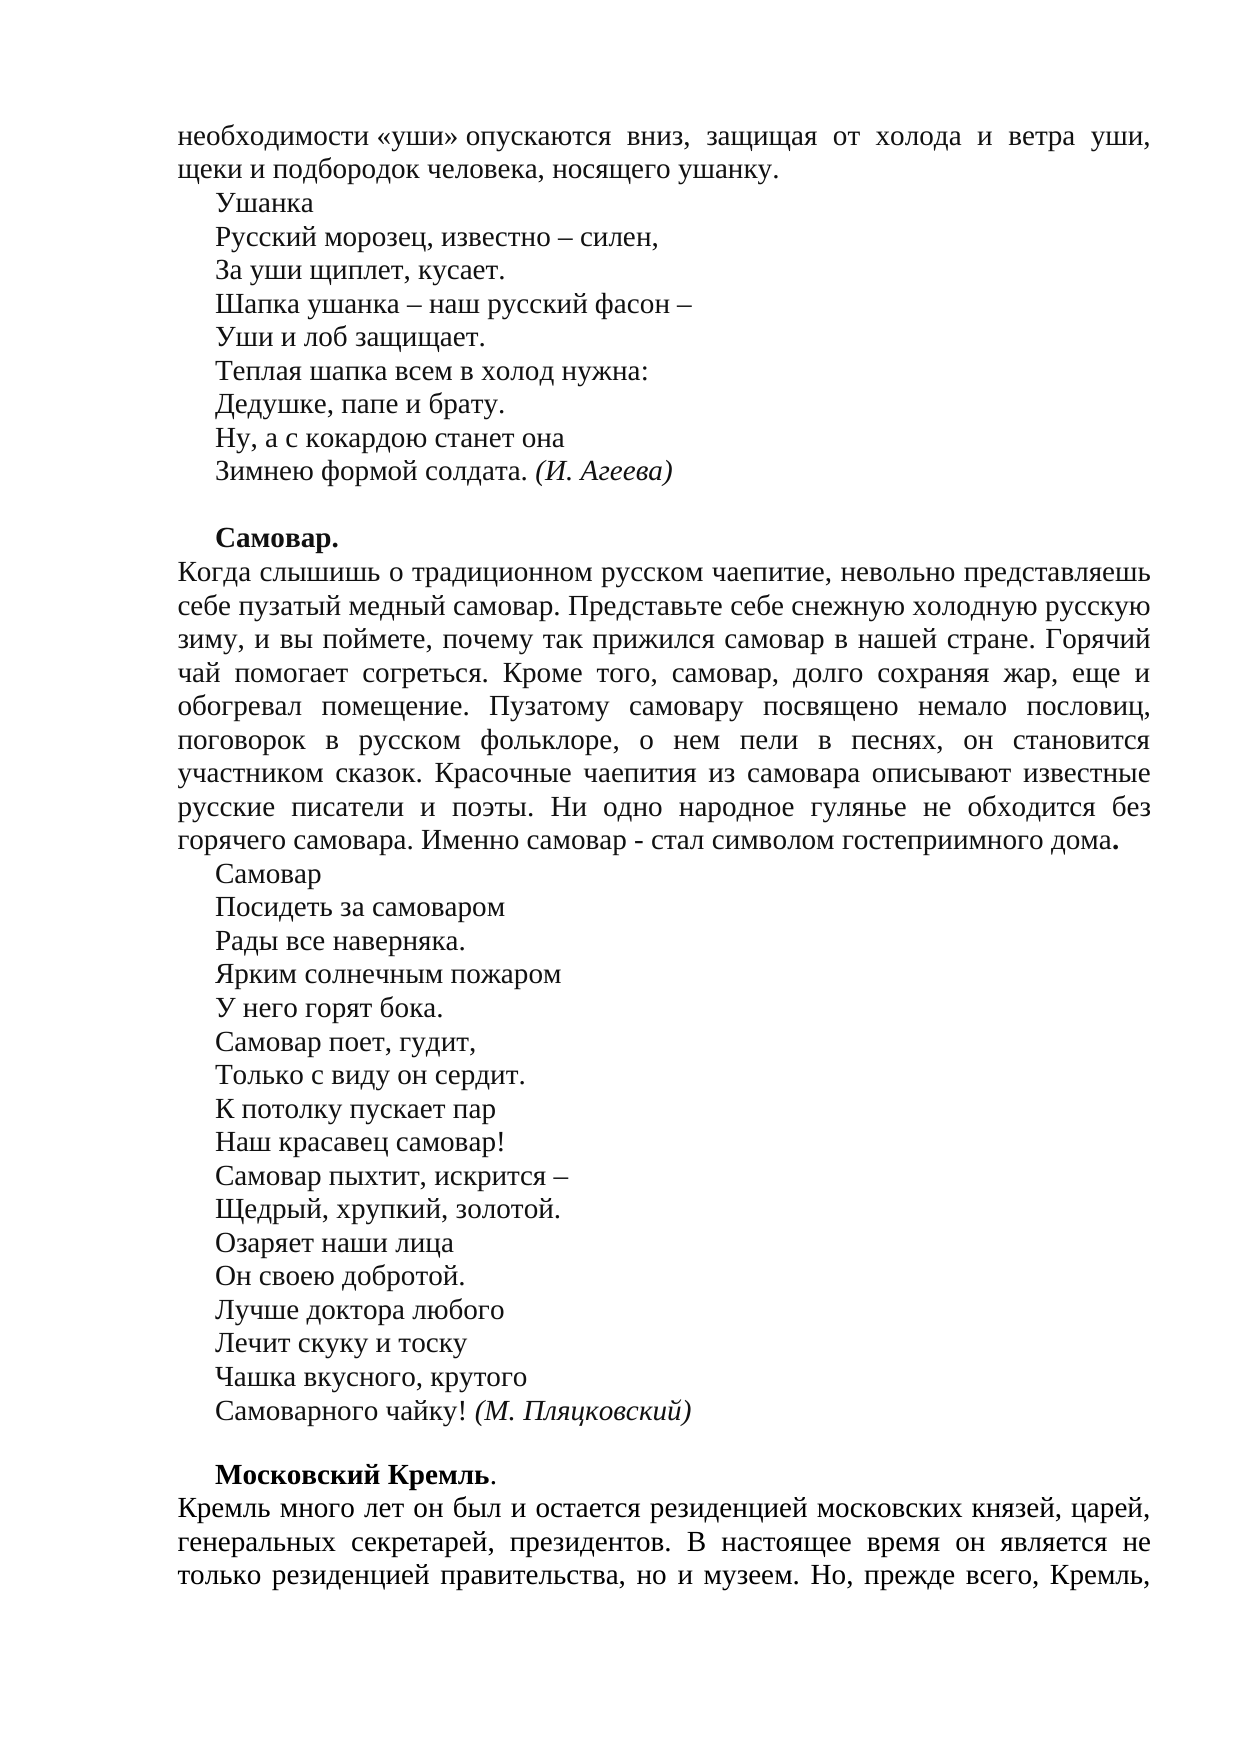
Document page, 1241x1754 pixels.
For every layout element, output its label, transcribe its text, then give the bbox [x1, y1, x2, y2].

text Посидеть за самоваром [177, 889, 1152, 923]
text Дедушке, папе и брату. [177, 386, 1152, 420]
text Самовар поет, гудит, [177, 1024, 1152, 1057]
text Рады все наверняка. [177, 923, 1152, 957]
text Теплая шапка всем в холод нужна: [177, 353, 1152, 386]
text У него горят бока. [177, 990, 1152, 1024]
text Самовар. [177, 521, 1152, 554]
text Ушанка [177, 185, 1152, 219]
text Он своею добротой. [177, 1258, 1152, 1292]
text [177, 1490, 1152, 1591]
text Чашка вкусного, крутого [177, 1359, 1152, 1393]
text Московский Кремль. [177, 1457, 1152, 1490]
text За уши щиплет, кусает. [177, 252, 1152, 286]
text Уши и лоб защищает. [177, 319, 1152, 353]
text Только с виду он сердит. [177, 1057, 1152, 1091]
text Ну, а с кокардою станет она [177, 420, 1152, 453]
text К потолку пускает пар [177, 1091, 1152, 1124]
text Самовар [177, 856, 1152, 889]
text Самоварного чайку! (М. Пляцковский) [177, 1393, 1152, 1426]
text Лучше доктора любого [177, 1292, 1152, 1326]
text Лечит скуку и тоску [177, 1326, 1152, 1359]
text Наш красавец самовар! [177, 1124, 1152, 1158]
text Щедрый, хрупкий, золотой. [177, 1191, 1152, 1225]
text Русский морозец, известно – силен, [177, 219, 1152, 252]
text Самовар пыхтит, искрится – [177, 1158, 1152, 1191]
text Зимнею формой солдата. (И. Агеева) [177, 453, 1152, 487]
text Ярким солнечным пожаром [177, 957, 1152, 990]
text Озаряет наши лица [177, 1225, 1152, 1258]
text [177, 118, 1152, 185]
text Шапка ушанка – наш русский фасон – [177, 286, 1152, 319]
text Когда слышишь о традиционном русском чаепитие, невольно представляешь себе пузатый медный самовар. Представьте себе снежную холодную русскую зиму, и вы поймете, почему так прижился самовар в нашей стране. Горячий чай помогает согреться. Кроме того, самовар, долго сохраняя жар, еще и обогревал помещение. Пузатому самовару посвящено немало пословиц, поговорок в русском фольклоре, о нем пели в песнях, он становится участником сказок. Красочные чаепития из самовара описывают известные русские писатели и поэты. Ни одно народное гулянье не обходится без горячего самовара. Именно самовар - стал символом гостеприимного дома. [177, 554, 1152, 856]
